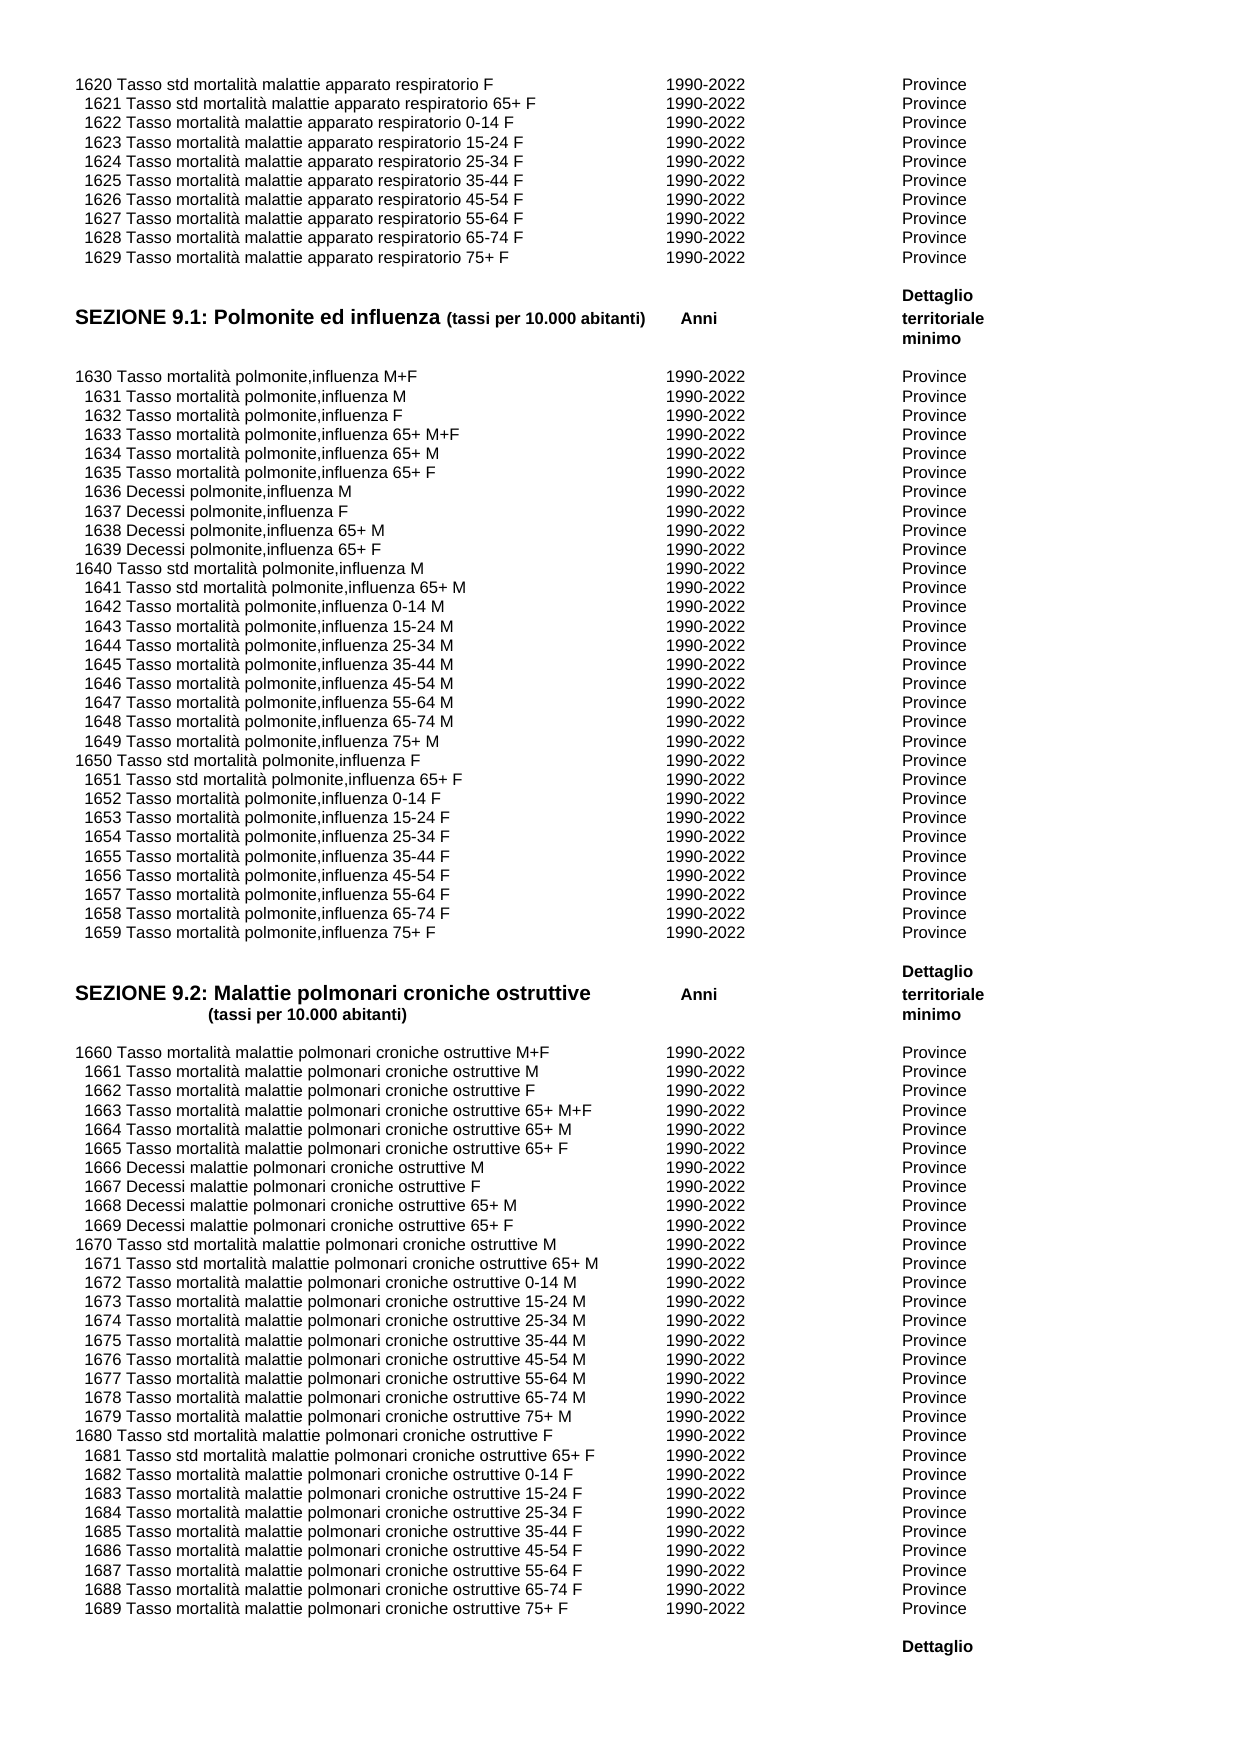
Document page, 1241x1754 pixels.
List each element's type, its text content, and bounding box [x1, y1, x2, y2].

text 1627 Tasso mortalità malattie apparato respiratorio 55- 1990-2022 Province [75, 209, 1165, 228]
text 1661 Tasso mortalità malattie polmonari croniche ostruttive M 1990-2022 Province [75, 1062, 1165, 1081]
text 1623 Tasso mortalità malattie apparato respiratorio 15- 1990-2022 Province [75, 132, 1165, 152]
text 1631 Tasso mortalità polmonite,influenza M 1990-2022 Province [75, 386, 1165, 406]
text 1685 Tasso mortalità malattie polmonari croniche ostruttive 35- 1990-2022 Province [75, 1522, 1165, 1541]
text minimo [75, 329, 1165, 348]
text 1678 Tasso mortalità malattie polmonari croniche ostruttive 65- 1990-2022 Province [75, 1388, 1165, 1407]
text 1675 Tasso mortalità malattie polmonari croniche ostruttive 35- 1990-2022 Province [75, 1330, 1165, 1349]
text 1629 Tasso mortalità malattie apparato respiratorio 75+ F 1990-2022 Province [75, 247, 1165, 267]
text 1638 Decessi polmonite,influenza 65+ M 1990-2022 Province [75, 521, 1165, 540]
text 1670 Tasso std mortalità malattie polmonari croniche ostruttive M 1990-2022 Province [75, 1234, 1165, 1254]
text 1665 Tasso mortalità malattie polmonari croniche ostruttive 65+ F 1990-2022 Province [75, 1139, 1165, 1158]
text 1667 Decessi malattie polmonari croniche ostruttive F 1990-2022 Province [75, 1177, 1165, 1196]
text 1625 Tasso mortalità malattie apparato respiratorio 35- 1990-2022 Province [75, 171, 1165, 190]
text 1649 Tasso mortalità polmonite,influenza 75+ M 1990-2022 Province [75, 731, 1165, 751]
text 1676 Tasso mortalità malattie polmonari croniche ostruttive 45- 1990-2022 Province [75, 1349, 1165, 1369]
text 1653 Tasso mortalità polmonite,influenza 15- 1990-2022 Province [75, 808, 1165, 827]
text 1647 Tasso mortalità polmonite,influenza 55- 1990-2022 Province [75, 693, 1165, 712]
text 1664 Tasso mortalità malattie polmonari croniche ostruttive 65+ M 1990-2022 Province [75, 1119, 1165, 1139]
text 1632 Tasso mortalità polmonite,influenza F 1990-2022 Province [75, 406, 1165, 425]
text 1641 Tasso std mortalità polmonite,influenza 65+ M 1990-2022 Province [75, 578, 1165, 597]
text SEZIONE 9.1: Polmonite ed influenza (tassi per 10.000 abitanti) Anni territoriale [75, 305, 1165, 329]
text 1621 Tasso std mortalità malattie apparato respiratorio 65+ F 1990-2022 Province [75, 94, 1165, 113]
text 1656 Tasso mortalità polmonite,influenza 45- 1990-2022 Province [75, 866, 1165, 885]
text 1662 Tasso mortalità malattie polmonari croniche ostruttive F 1990-2022 Province [75, 1081, 1165, 1100]
text Dettaglio [75, 286, 1165, 305]
text 1620 Tasso std mortalità malattie apparato respiratorio F 1990-2022 Province [75, 75, 1165, 94]
text 1652 Tasso mortalità polmonite,influenza 0- 1990-2022 Province [75, 789, 1165, 808]
text Dettaglio [75, 1637, 1165, 1656]
text 1686 Tasso mortalità malattie polmonari croniche ostruttive 45- 1990-2022 Province [75, 1541, 1165, 1560]
text 1668 Decessi malattie polmonari croniche ostruttive 65+ M 1990-2022 Province [75, 1196, 1165, 1215]
text 1657 Tasso mortalità polmonite,influenza 55- 1990-2022 Province [75, 885, 1165, 904]
text 1622 Tasso mortalità malattie apparato respiratorio 0- 1990-2022 Province [75, 113, 1165, 132]
text 1626 Tasso mortalità malattie apparato respiratorio 45- 1990-2022 Province [75, 190, 1165, 209]
text 1663 Tasso mortalità malattie polmonari croniche ostruttive 65+ M+F 1990-2022 Province [75, 1100, 1165, 1119]
text 1646 Tasso mortalità polmonite,influenza 45- 1990-2022 Province [75, 674, 1165, 693]
text 1644 Tasso mortalità polmonite,influenza 25- 1990-2022 Province [75, 636, 1165, 655]
text 1659 Tasso mortalità polmonite,influenza 75+ F 1990-2022 Province [75, 923, 1165, 942]
text 1673 Tasso mortalità malattie polmonari croniche ostruttive 15- 1990-2022 Province [75, 1292, 1165, 1311]
text 1658 Tasso mortalità polmonite,influenza 65- 1990-2022 Province [75, 904, 1165, 923]
text 1651 Tasso std mortalità polmonite,influenza 65+ F 1990-2022 Province [75, 770, 1165, 789]
text 1639 Decessi polmonite,influenza 65+ F 1990-2022 Province [75, 540, 1165, 559]
text 1628 Tasso mortalità malattie apparato respiratorio 65- 1990-2022 Province [75, 228, 1165, 247]
text (tassi per 10.000 abitanti) minimo [75, 1004, 1165, 1024]
text 1636 Decessi polmonite,influenza M 1990-2022 Province [75, 482, 1165, 501]
text 1689 Tasso mortalità malattie polmonari croniche ostruttive 75+ F 1990-2022 Province [75, 1599, 1165, 1618]
text 1634 Tasso mortalità polmonite,influenza 65+ M 1990-2022 Province [75, 444, 1165, 463]
text 1680 Tasso std mortalità malattie polmonari croniche ostruttive F 1990-2022 Province [75, 1426, 1165, 1445]
text 1630 Tasso mortalità polmonite,influenza M+F 1990-2022 Province [75, 367, 1165, 386]
text 1683 Tasso mortalità malattie polmonari croniche ostruttive 15- 1990-2022 Province [75, 1484, 1165, 1503]
text 1669 Decessi malattie polmonari croniche ostruttive 65+ F 1990-2022 Province [75, 1215, 1165, 1234]
text 1660 Tasso mortalità malattie polmonari croniche ostruttive M+F 1990-2022 Province [75, 1043, 1165, 1062]
text 1650 Tasso std mortalità polmonite,influenza F 1990-2022 Province [75, 751, 1165, 770]
text 1633 Tasso mortalità polmonite,influenza 65+ M+F 1990-2022 Province [75, 425, 1165, 444]
text 1679 Tasso mortalità malattie polmonari croniche ostruttive 75+ M 1990-2022 Province [75, 1407, 1165, 1426]
text 1672 Tasso mortalità malattie polmonari croniche ostruttive 0- 1990-2022 Province [75, 1273, 1165, 1292]
text 1677 Tasso mortalità malattie polmonari croniche ostruttive 55- 1990-2022 Province [75, 1369, 1165, 1388]
text 1666 Decessi malattie polmonari croniche ostruttive M 1990-2022 Province [75, 1158, 1165, 1177]
text 1645 Tasso mortalità polmonite,influenza 35- 1990-2022 Province [75, 655, 1165, 674]
text 1624 Tasso mortalità malattie apparato respiratorio 25- 1990-2022 Province [75, 152, 1165, 171]
text 1637 Decessi polmonite,influenza F 1990-2022 Province [75, 501, 1165, 521]
text SEZIONE 9.2: Malattie polmonari croniche ostruttive Anni territoriale [75, 981, 1165, 1004]
text 1681 Tasso std mortalità malattie polmonari croniche ostruttive 65+ F 1990-2022 Province [75, 1445, 1165, 1464]
text 1635 Tasso mortalità polmonite,influenza 65+ F 1990-2022 Province [75, 463, 1165, 482]
text 1674 Tasso mortalità malattie polmonari croniche ostruttive 25- 1990-2022 Province [75, 1311, 1165, 1330]
text 1642 Tasso mortalità polmonite,influenza 0- 1990-2022 Province [75, 597, 1165, 616]
text 1640 Tasso std mortalità polmonite,influenza M 1990-2022 Province [75, 559, 1165, 578]
text 1654 Tasso mortalità polmonite,influenza 25- 1990-2022 Province [75, 827, 1165, 846]
text 1643 Tasso mortalità polmonite,influenza 15- 1990-2022 Province [75, 616, 1165, 636]
text 1671 Tasso std mortalità malattie polmonari croniche ostruttive 65+ M 1990-2022 Province [75, 1254, 1165, 1273]
text 1655 Tasso mortalità polmonite,influenza 35- 1990-2022 Province [75, 846, 1165, 866]
text Dettaglio [75, 961, 1165, 981]
text 1684 Tasso mortalità malattie polmonari croniche ostruttive 25- 1990-2022 Province [75, 1503, 1165, 1522]
text 1648 Tasso mortalità polmonite,influenza 65- 1990-2022 Province [75, 712, 1165, 731]
text 1682 Tasso mortalità malattie polmonari croniche ostruttive 0- 1990-2022 Province [75, 1464, 1165, 1484]
text 1687 Tasso mortalità malattie polmonari croniche ostruttive 55- 1990-2022 Province [75, 1560, 1165, 1579]
text 1688 Tasso mortalità malattie polmonari croniche ostruttive 65- 1990-2022 Province [75, 1579, 1165, 1599]
